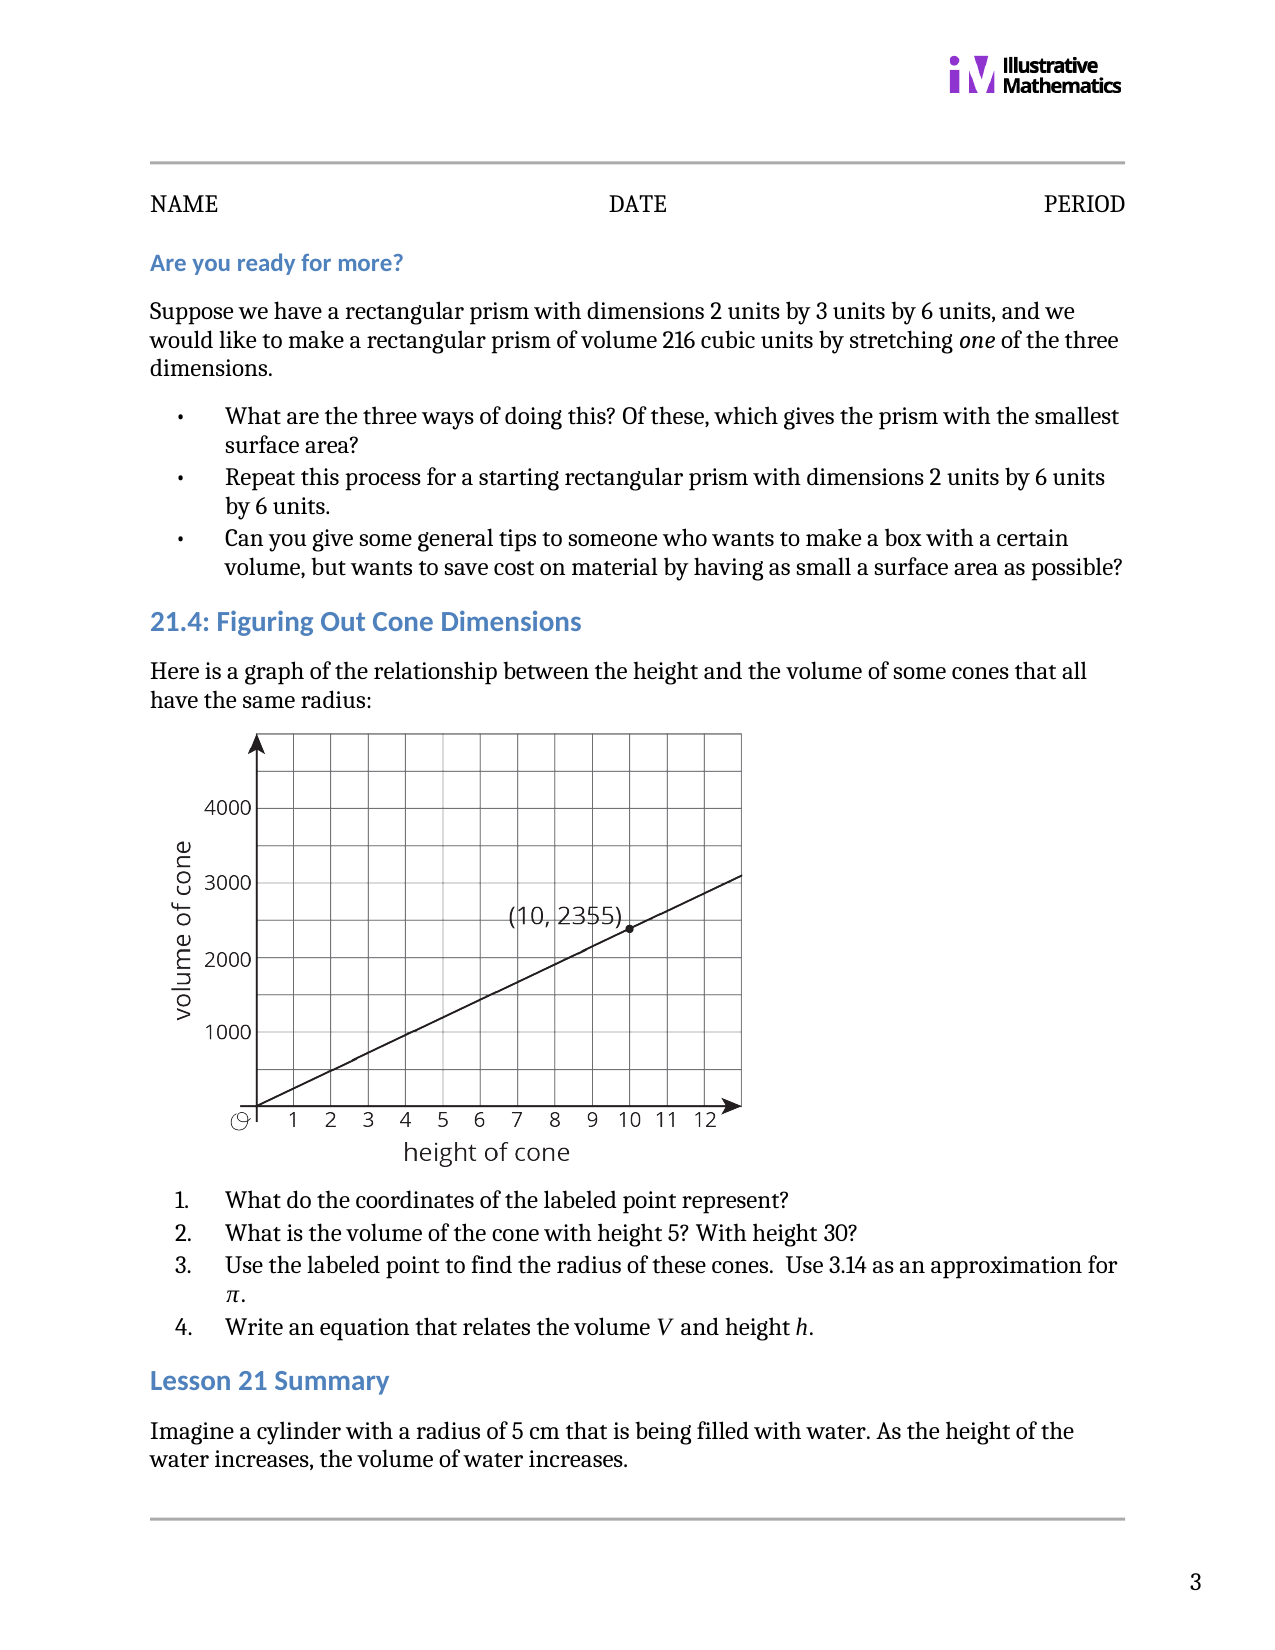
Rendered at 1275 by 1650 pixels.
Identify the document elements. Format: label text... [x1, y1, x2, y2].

text Here is a graph of the relationship between the height and the volume of some cones that all have the same radius: [150, 657, 1125, 714]
picture [949, 55, 1121, 93]
picture [168, 733, 743, 1168]
list What are the three ways of doing this? Of these, which gives the prism with the smallest surface area? [175, 402, 1125, 459]
list Can you give some general tips to someone who wants to make a box with a certain volume, but wants to save cost on material by having as small a surface area as possible? [175, 524, 1125, 582]
list Write an equation that relates the volume and height . [175, 1313, 1125, 1341]
text Suppose we have a rectangular prism with dimensions 2 units by 3 units by 6 units, and we would like to make a rectangular prism of volume 216 cubic units by stretching one of the three dimensions. [150, 297, 1125, 383]
list What is the volume of the cone with height 5? With height 30? [175, 1219, 1125, 1248]
subtitle Lesson 21 Summary [150, 1362, 1125, 1398]
list Repeat this process for a starting rectangular prism with dimensions 2 units by 6 units by 6 units. [175, 463, 1125, 521]
subtitle 21.4: Figuring Out Cone Dimensions [150, 603, 1125, 638]
list What do the coordinates of the labeled point represent? [175, 1186, 1125, 1215]
text Imagine a cylinder with a radius of 5 cm that is being filled with water. As the height of the water increases, the volume of water increases. [150, 1417, 1125, 1474]
list Use the labeled point to find the radius of these cones. Use 3.14 as an approximation for . [175, 1251, 1125, 1309]
subtitle Are you ready for more? [150, 247, 1125, 278]
